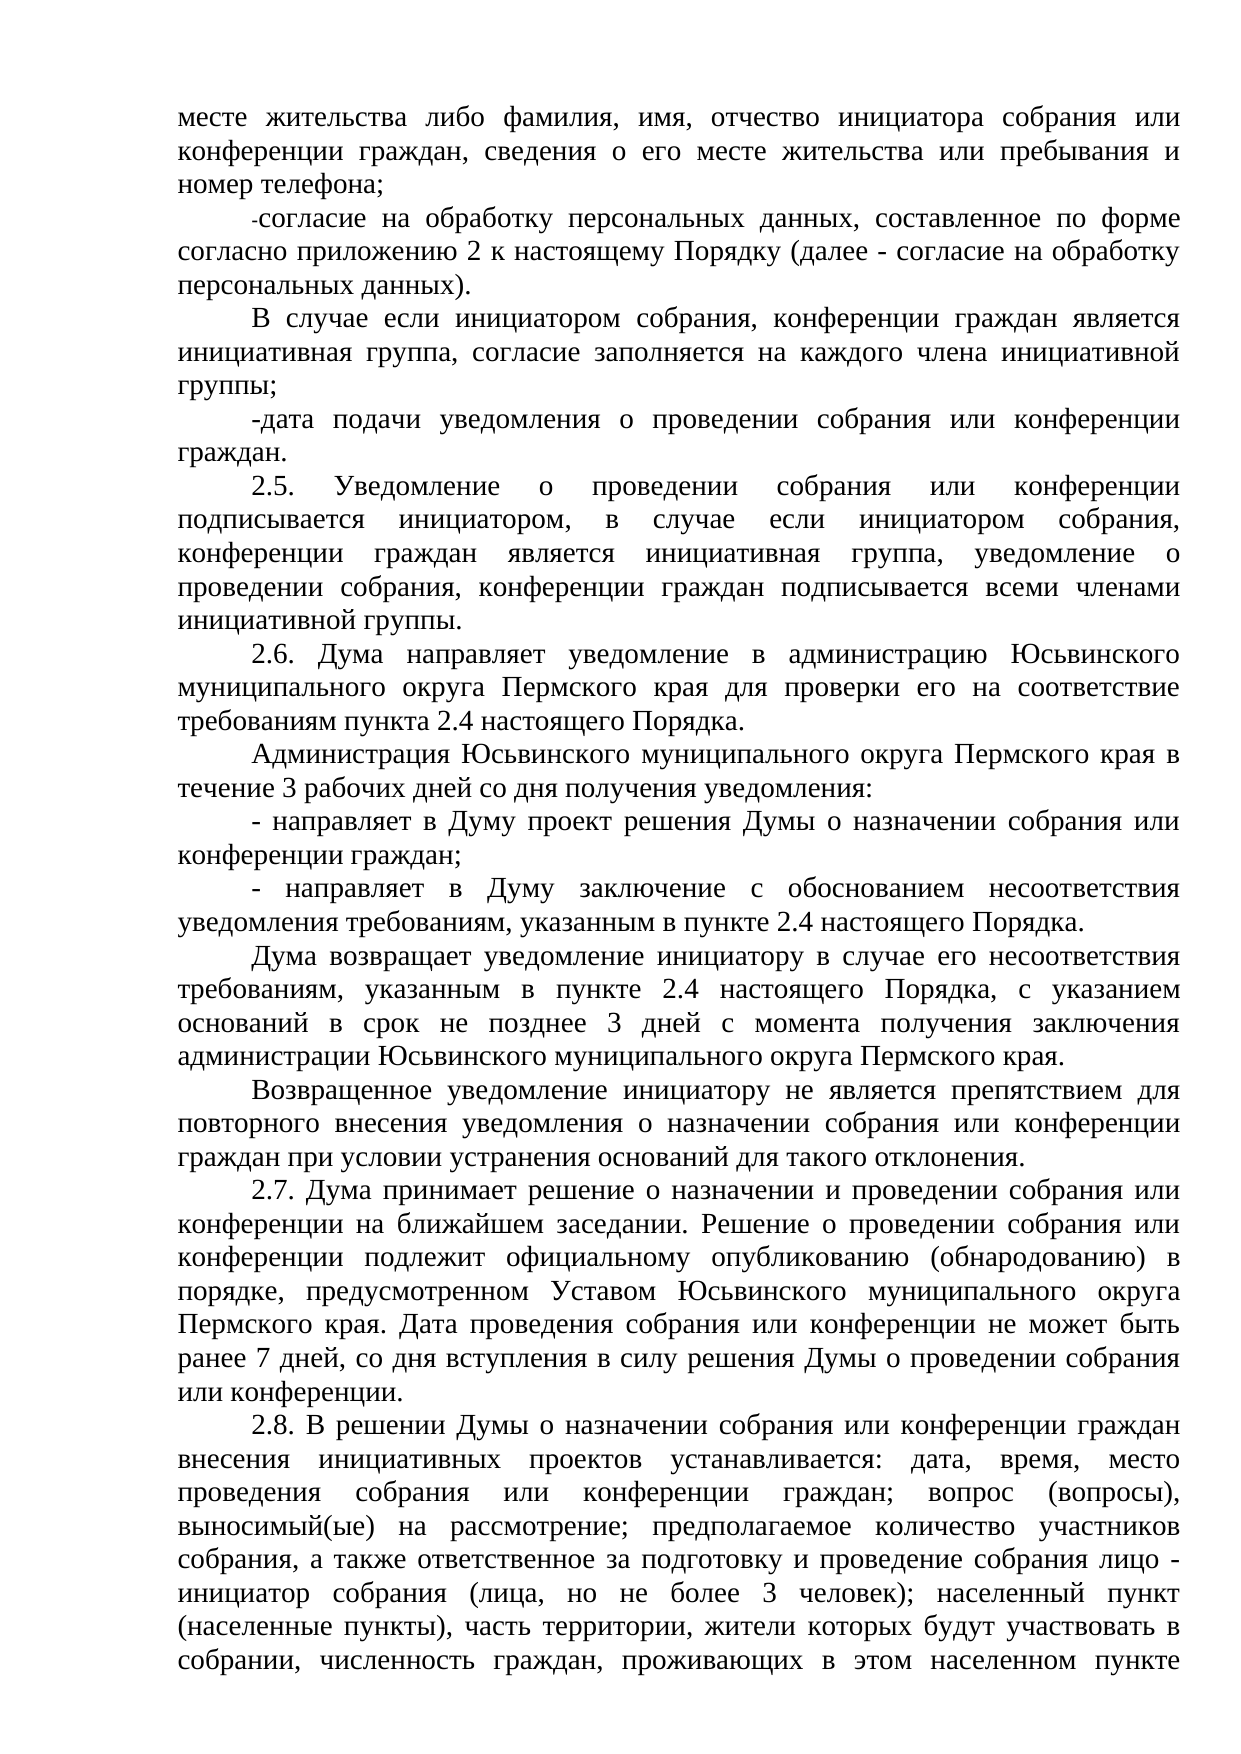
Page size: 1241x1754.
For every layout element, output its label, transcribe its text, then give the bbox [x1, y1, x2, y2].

text 2.7. Дума принимает решение о назначении и проведении собрания или конференции на ближайшем заседании. Решение о проведении собрания или конференции подлежит официальному опубликованию (обнародованию) в порядке, предусмотренном Уставом Юсьвинского муниципального округа Пермского края. Дата проведения собрания или конференции не может быть ранее 7 дней, со дня вступления в силу решения Думы о проведении собрания или конференции. [177, 1172, 1181, 1407]
text Дума возвращает уведомление инициатору в случае его несоответствия требованиям, указанным в пункте 2.4 настоящего Порядка, с указанием оснований в срок не позднее 3 дней с момента получения заключения администрации Юсьвинского муниципального округа Пермского края. [177, 938, 1181, 1072]
text 2.5. Уведомление о проведении собрания или конференции подписывается инициатором, в случае если инициатором собрания, конференции граждан является инициативная группа, уведомление о проведении собрания, конференции граждан подписывается всеми членами инициативной группы. [177, 468, 1181, 636]
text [177, 1407, 1181, 1676]
text 2.6. Дума направляет уведомление в администрацию Юсьвинского муниципального округа Пермского края для проверки его на соответствие требованиям пункта 2.4 настоящего Порядка. [177, 636, 1181, 736]
text - направляет в Думу проект решения Думы о назначении собрания или конференции граждан; [177, 803, 1181, 871]
text - направляет в Думу заключение с обоснованием несоответствия уведомления требованиям, указанным в пункте 2.4 настоящего Порядка. [177, 871, 1181, 938]
text Администрация Юсьвинского муниципального округа Пермского края в течение 3 рабочих дней со дня получения уведомления: [177, 736, 1181, 803]
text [177, 99, 1181, 200]
text В случае если инициатором собрания, конференции граждан является инициативная группа, согласие заполняется на каждого члена инициативной группы; [177, 300, 1181, 401]
text -дата подачи уведомления о проведении собрания или конференции граждан. [177, 401, 1181, 468]
text Возвращенное уведомление инициатору не является препятствием для повторного внесения уведомления о назначении собрания или конференции граждан при условии устранения оснований для такого отклонения. [177, 1072, 1181, 1172]
text -согласие на обработку персональных данных, составленное по форме согласно приложению 2 к настоящему Порядку (далее - согласие на обработку персональных данных). [177, 200, 1181, 300]
